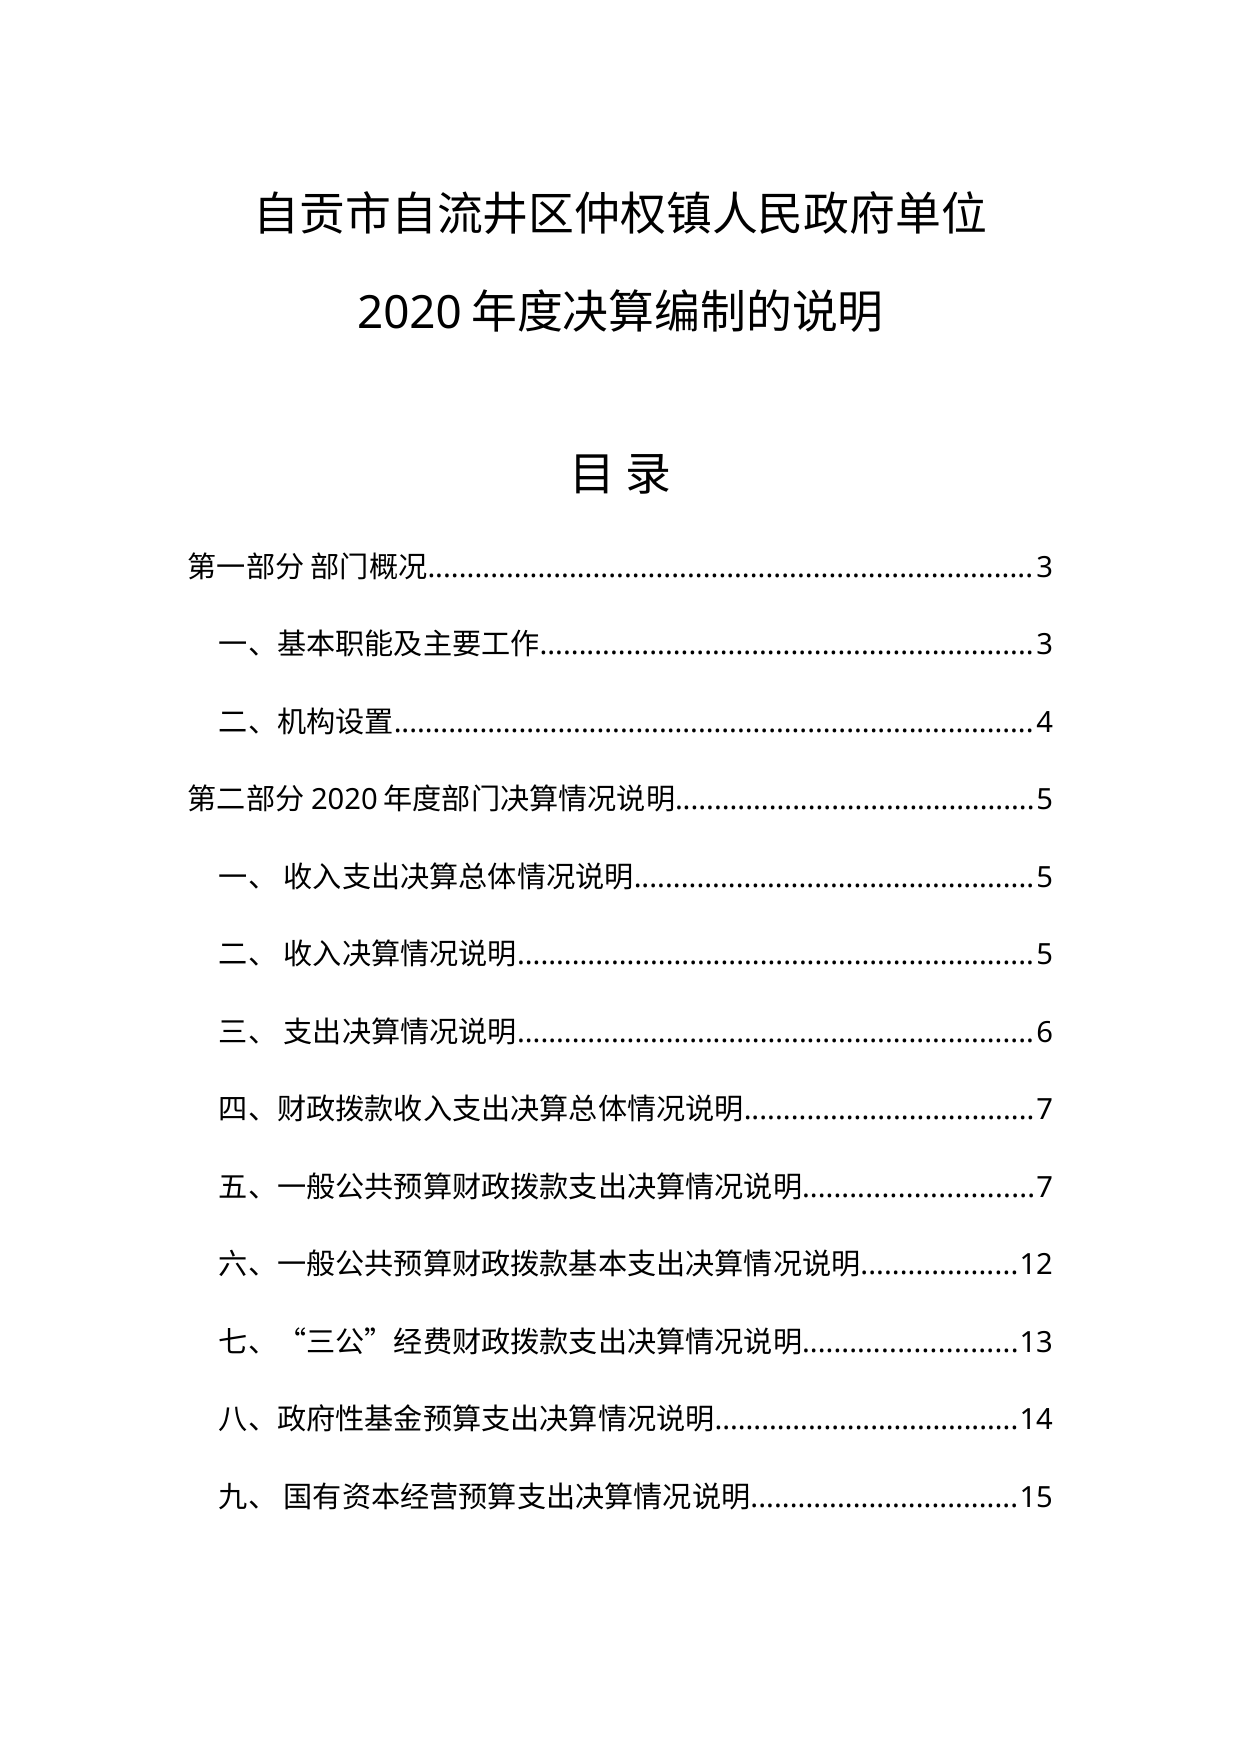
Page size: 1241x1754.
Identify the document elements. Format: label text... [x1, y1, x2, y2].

text 一、 收入支出决算总体情况说明 5 [219, 842, 1053, 907]
text 九、 国有资本经营预算支出决算情况说明 15 [219, 1462, 1053, 1527]
text 自贡市自流井区仲权镇人民政府单位 [187, 162, 1053, 259]
text 六、一般公共预算财政拨款基本支出决算情况说明 12 [219, 1229, 1053, 1294]
text 2020年度决算编制的说明 [187, 259, 1053, 357]
text 二、 收入决算情况说明 5 [219, 919, 1053, 984]
text 第一部分 部门概况 3 [187, 532, 1053, 597]
text 目 录 [187, 422, 1053, 519]
text 第二部分 2020年度部门决算情况说明 5 [187, 764, 1053, 829]
text 八、政府性基金预算支出决算情况说明 14 [219, 1384, 1053, 1449]
text 七、“三公”经费财政拨款支出决算情况说明 13 [219, 1307, 1053, 1372]
text 四、财政拨款收入支出决算总体情况说明 7 [219, 1074, 1053, 1139]
text 五、一般公共预算财政拨款支出决算情况说明 7 [219, 1152, 1053, 1217]
text 二、机构设置 4 [219, 687, 1053, 752]
text 一、基本职能及主要工作 3 [219, 609, 1053, 674]
text 三、 支出决算情况说明 6 [219, 997, 1053, 1062]
